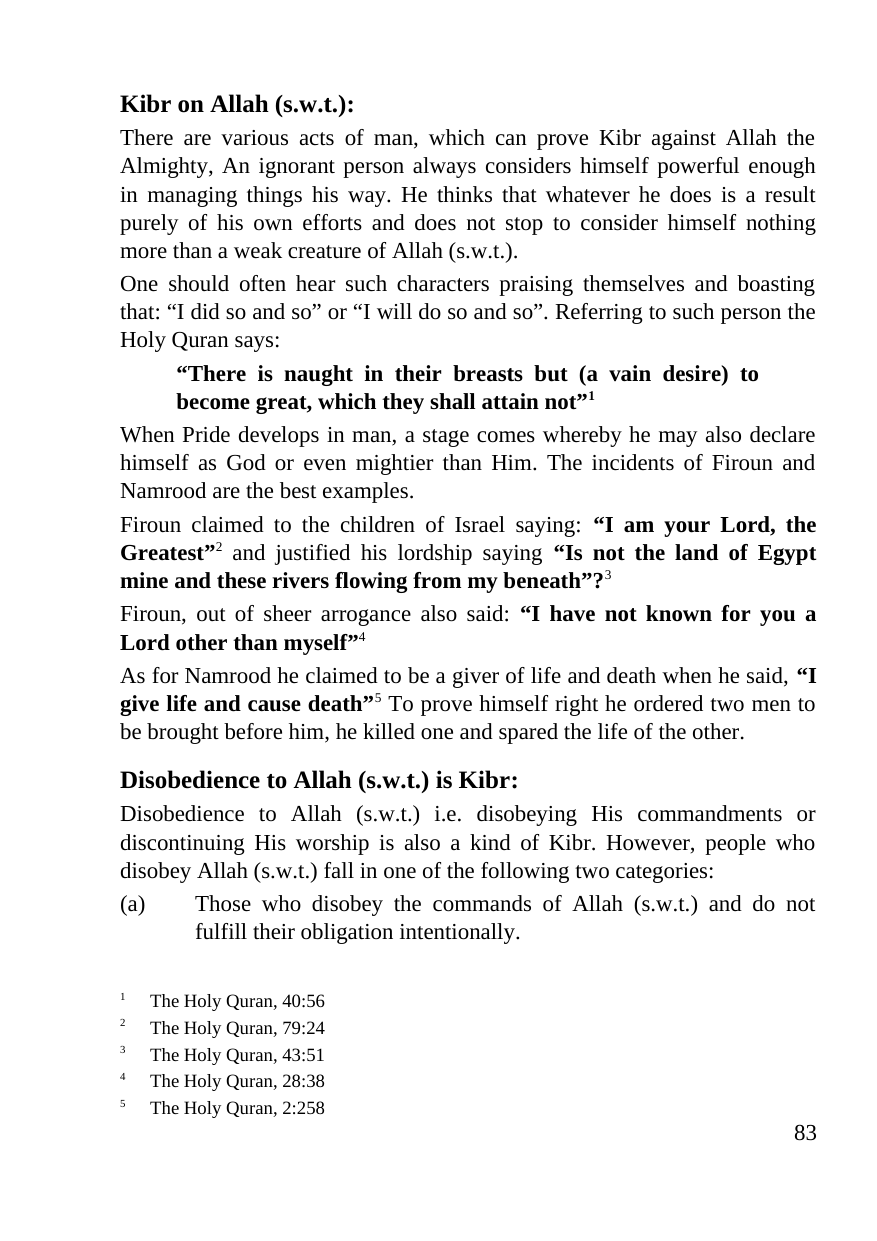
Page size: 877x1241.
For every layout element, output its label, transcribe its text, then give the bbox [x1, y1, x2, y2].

text One should often hear such characters praising themselves and boasting that: “I did so and so” or “I will do so and so”. Referring to such person the Holy Quran says: [120, 269, 817, 353]
text As for Namrood he claimed to be a giver of life and death when he said, “I give life and cause death” To prove himself right he ordered two men to be brought before him, he killed one and spared the life of the other. [120, 661, 817, 745]
subtitle Disobedience to Allah (s.w.t.) is Kibr: [120, 766, 817, 794]
text Disobedience to Allah (s.w.t.) i.e. disobeying His commandments or discontinuing His worship is also a kind of Kibr. However, people who disobey Allah (s.w.t.) fall in one of the following two categories: [120, 799, 817, 884]
text (a) Those who disobey the commands of Allah (s.w.t.) and do not fulfill their obligation intentionally. [120, 889, 817, 945]
subtitle Kibr on Allah (s.w.t.): [120, 90, 817, 118]
text Firoun, out of sheer arrogance also said: “I have not known for you a Lord other than myself” [120, 599, 817, 656]
text There are various acts of man, which can prove Kibr against Allah the Almighty, An ignorant person always considers himself powerful enough in managing things his way. He thinks that whatever he does is a result purely of his own efforts and does not stop to consider himself nothing more than a weak creature of Allah (s.w.t.). [120, 123, 817, 264]
text Firoun claimed to the children of Israel saying: “I am your Lord, the Greatest” and justified his lordship saying “Is not the land of Egypt mine and these rivers flowing from my beneath”? [120, 510, 817, 594]
text When Pride develops in man, a stage comes whereby he may also declare himself as God or even mightier than Him. The incidents of Firoun and Namrood are the best examples. [120, 420, 817, 504]
text “There is naught in their breasts but (a vain desire) to become great, which they shall attain not” [176, 359, 760, 415]
